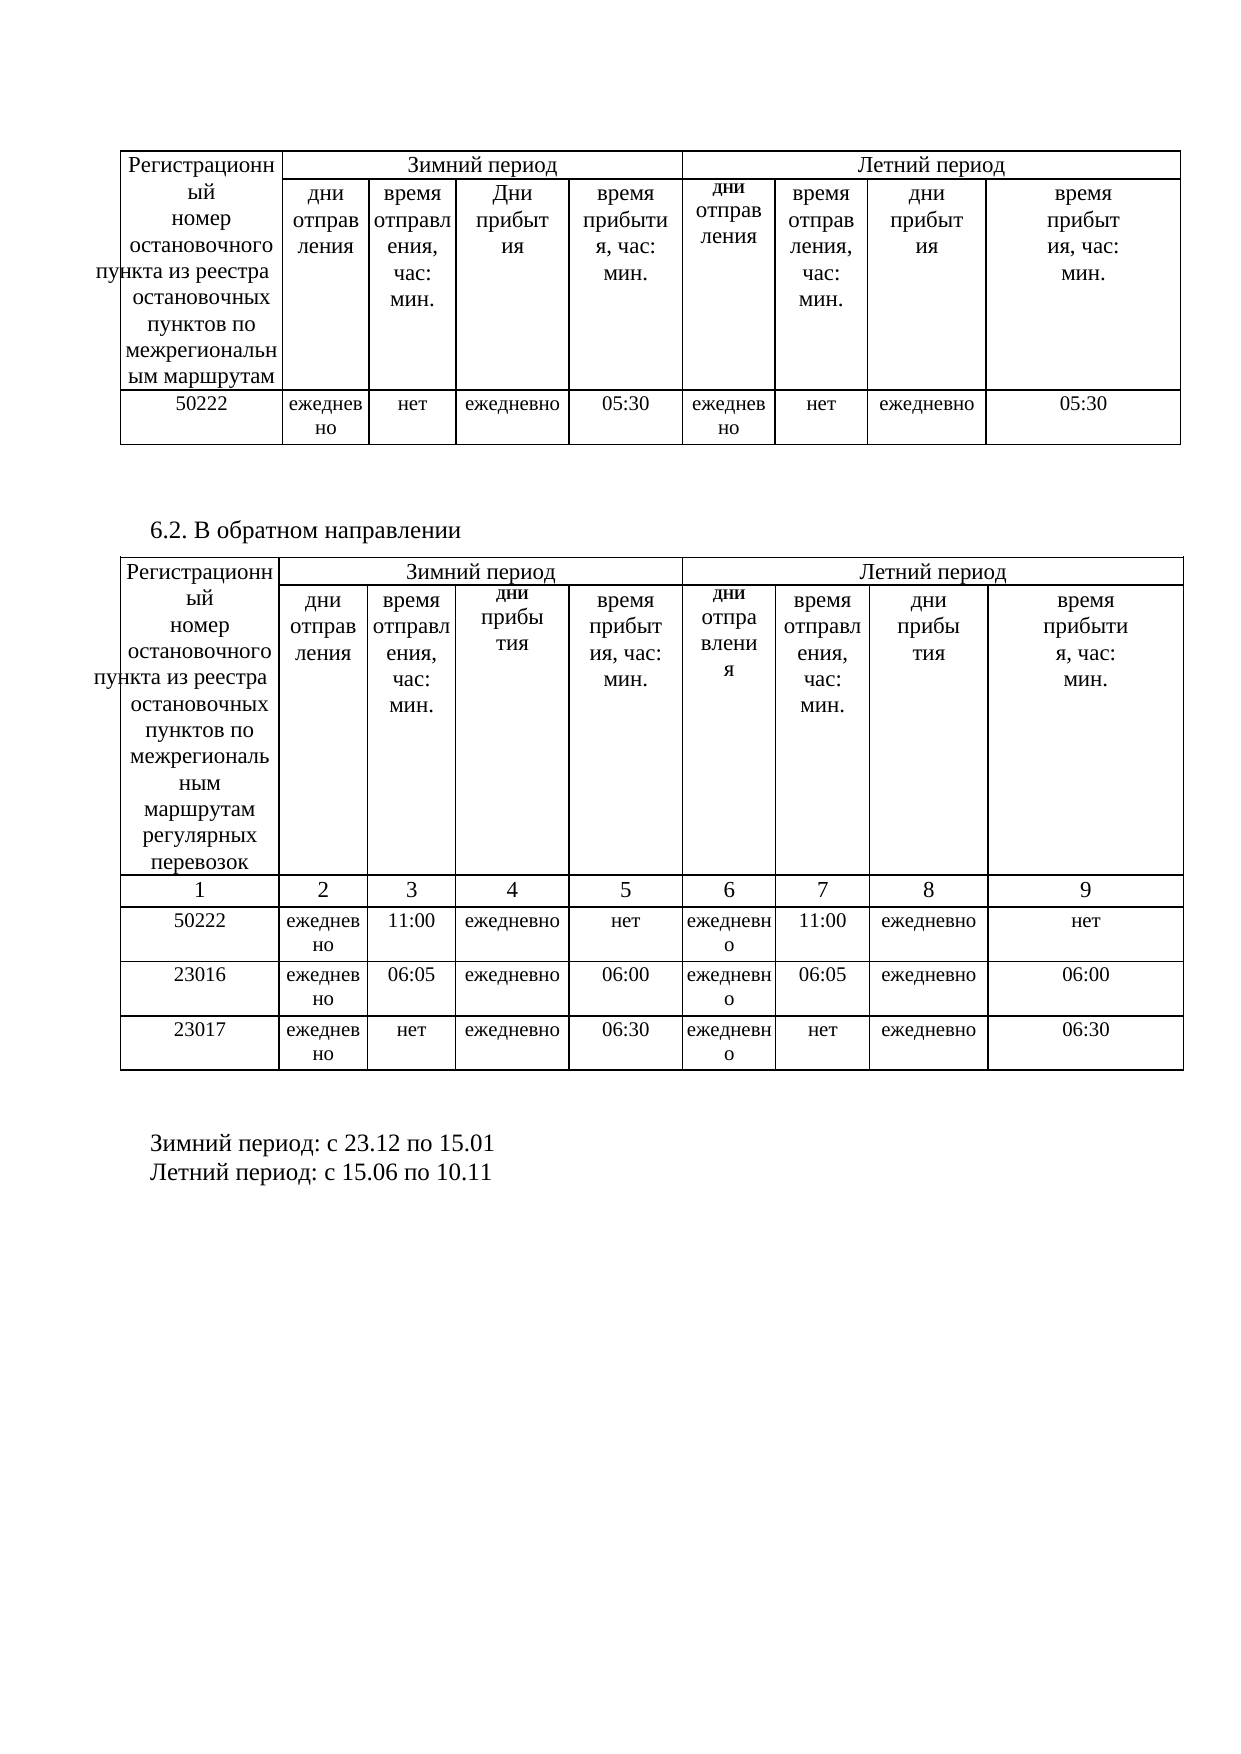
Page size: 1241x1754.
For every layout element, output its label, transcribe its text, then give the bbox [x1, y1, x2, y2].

table_cell ежедневно [870, 962, 987, 1015]
table_cell 06:30 [989, 1017, 1183, 1069]
table_cell время отправ ления, час: мин. [776, 180, 867, 389]
table_cell время отправл ения, час: мин. [776, 586, 869, 874]
table_cell ежедневно [283, 391, 368, 444]
table_cell 06:05 [368, 962, 455, 1015]
table_header Регистрационный номер остановочного пункта из реестра остановочных пунктов по межрегиональным маршрутам регулярных перевозок [121, 558, 278, 874]
table_cell ежедневно [456, 1017, 568, 1069]
table_header Зимний период [280, 558, 682, 584]
table_cell ежедневно [868, 391, 985, 444]
table_header Зимний период [283, 152, 682, 178]
table_cell ежедневно [683, 908, 775, 961]
table_header Летний период [683, 558, 1183, 584]
table_cell 23017 [121, 1017, 278, 1069]
table_cell время отправл ения, час: мин. [370, 180, 455, 389]
table_cell 7 [776, 876, 869, 906]
table_cell нет [370, 391, 455, 444]
table_cell 3 [368, 876, 455, 906]
table_cell ежедневно [280, 1017, 367, 1069]
text Зимний период: с 23.12 по 15.01 [150, 1128, 1090, 1157]
table_cell 5 [570, 876, 682, 906]
text 6.2. В обратном направлении [150, 515, 1090, 544]
table_cell ежедневно [870, 908, 987, 961]
table_cell ДНИ отпра влени я [683, 586, 775, 874]
table_cell 9 [989, 876, 1183, 906]
table_cell 8 [870, 876, 987, 906]
table_cell время прибыти я, час: мин. [570, 180, 682, 389]
table_cell 2 [280, 876, 367, 906]
table_cell ежедневно [683, 1017, 775, 1069]
table_cell 05:30 [987, 391, 1180, 444]
table_cell ежедневно [870, 1017, 987, 1069]
table_cell 23016 [121, 962, 278, 1015]
table_cell ежедневно [456, 962, 568, 1015]
table_cell 1 [121, 876, 278, 906]
table_cell 4 [456, 876, 568, 906]
table_cell ежедневно [280, 962, 367, 1015]
table_cell время прибыт ия, час: мин. [987, 180, 1180, 389]
table_cell 11:00 [368, 908, 455, 961]
table_cell дни отправ ления [283, 180, 368, 389]
table_cell ежедневно [456, 908, 568, 961]
table_cell время прибыти я, час: мин. [989, 586, 1183, 874]
table_cell дни прибыт ия [868, 180, 985, 389]
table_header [121, 152, 282, 389]
table_cell 11:00 [776, 908, 869, 961]
table_cell 06:00 [570, 962, 682, 1015]
table_cell ежедневно [683, 962, 775, 1015]
table_cell ДНИ прибы тия [456, 586, 568, 874]
text Летний период: с 15.06 по 10.11 [150, 1157, 1090, 1186]
table_cell ежедневно [280, 908, 367, 961]
table_cell нет [368, 1017, 455, 1069]
table_header Летний период [683, 152, 1180, 178]
table_cell нет [570, 908, 682, 961]
table_cell 50222 [121, 391, 282, 444]
table_cell нет [776, 1017, 869, 1069]
table_cell нет [776, 391, 867, 444]
table_cell нет [989, 908, 1183, 961]
table_cell время отправл ения, час: мин. [368, 586, 455, 874]
table_cell 06:05 [776, 962, 869, 1015]
table_cell 06:00 [989, 962, 1183, 1015]
table_cell ежедневно [683, 391, 774, 444]
table_cell дни отправ ления [280, 586, 367, 874]
table_cell Дни прибыт ия [457, 180, 568, 389]
table_cell 06:30 [570, 1017, 682, 1069]
table_cell ежедневно [457, 391, 568, 444]
table_cell дни прибы тия [870, 586, 987, 874]
table_cell ДНИ отправ ления [683, 180, 774, 389]
table_cell 50222 [121, 908, 278, 961]
table_cell 6 [683, 876, 775, 906]
table_cell 05:30 [570, 391, 682, 444]
table_cell время прибыт ия, час: мин. [570, 586, 682, 874]
